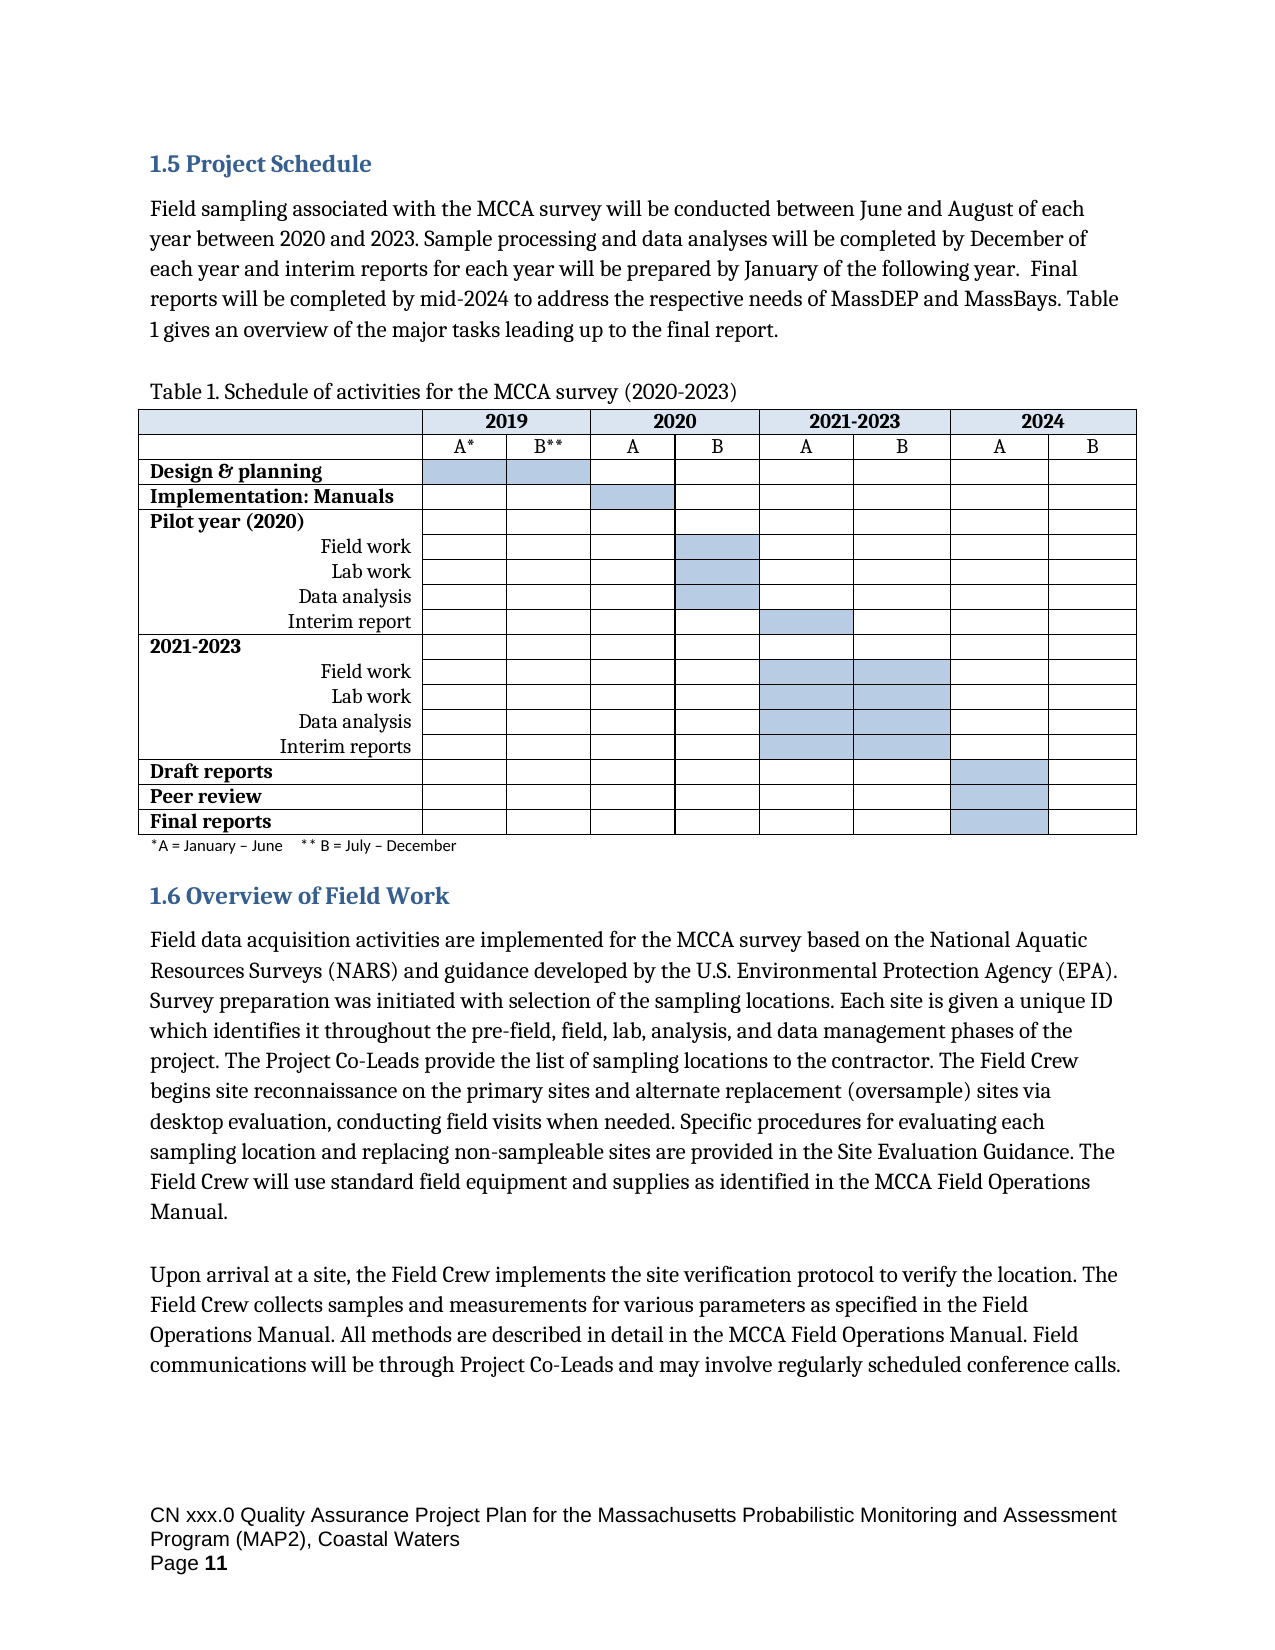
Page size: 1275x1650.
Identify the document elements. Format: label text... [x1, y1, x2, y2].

table_cell [760, 735, 853, 759]
table_cell [423, 660, 506, 684]
table_cell [676, 535, 759, 559]
table_cell [507, 510, 590, 534]
table_cell [423, 735, 506, 759]
table_cell [423, 610, 506, 634]
table_cell [854, 510, 950, 534]
table_cell [760, 485, 853, 509]
table_cell [591, 635, 674, 659]
table_cell [591, 760, 674, 784]
table_cell [423, 585, 506, 609]
table_header 2020 [591, 410, 759, 434]
table_cell [951, 760, 1048, 784]
table_cell [1049, 560, 1136, 584]
table_cell A* [423, 435, 506, 459]
table_cell [1049, 735, 1136, 759]
table_cell [760, 460, 853, 484]
table_cell Draft reports [139, 760, 422, 784]
table_cell [676, 460, 759, 484]
table_cell [1049, 660, 1136, 684]
table_cell A [760, 435, 853, 459]
table_cell [1049, 610, 1136, 634]
table_cell Peer review [139, 785, 422, 809]
subtitle 1.6 Overview of Field Work [150, 882, 1125, 910]
table_cell [507, 785, 590, 809]
table_cell [951, 560, 1048, 584]
table_cell [591, 735, 674, 759]
table_cell Pilot year (2020) [139, 510, 422, 534]
table_cell [854, 585, 950, 609]
table_cell [760, 535, 853, 559]
table_cell [951, 635, 1048, 659]
table_cell [507, 660, 590, 684]
table_cell [591, 710, 674, 734]
table_cell [676, 610, 759, 634]
table_cell B** [507, 435, 590, 459]
table_cell [951, 685, 1048, 709]
table_cell [1049, 710, 1136, 734]
table_cell [760, 660, 853, 684]
table_cell [951, 710, 1048, 734]
table_cell [676, 685, 759, 709]
table_cell [854, 760, 950, 784]
table_cell [423, 560, 506, 584]
table_cell [854, 610, 950, 634]
table_cell [507, 485, 590, 509]
table_cell [760, 710, 853, 734]
table_cell B [1049, 435, 1136, 459]
table_cell [760, 685, 853, 709]
table_cell [854, 810, 950, 834]
table_cell [423, 760, 506, 784]
table_cell Field work [139, 659, 422, 684]
table_cell [507, 535, 590, 559]
table_cell [854, 460, 950, 484]
table_cell [951, 810, 1048, 834]
table_cell Data analysis [139, 709, 422, 734]
table_cell [423, 510, 506, 534]
table_cell [760, 585, 853, 609]
table_cell [591, 535, 674, 559]
table_cell [591, 810, 674, 834]
table_cell [423, 710, 506, 734]
table_cell Design & planning [139, 460, 422, 484]
table_header 2021-2023 [760, 410, 950, 434]
table_cell [423, 785, 506, 809]
table_cell [676, 510, 759, 534]
table_cell [676, 810, 759, 834]
text Field sampling associated with the MCCA survey will be conducted between June and August of each year between 2020 and 2023. Sample processing and data analyses will be completed by December of each year and interim reports for each year will be prepared by January of the following year. Final reports will be completed by mid-2024 to address the respective needs of MassDEP and MassBays. Table 1 gives an overview of the major tasks leading up to the final report. [150, 196, 1125, 343]
table_cell [423, 535, 506, 559]
table_cell [423, 635, 506, 659]
table_cell [676, 710, 759, 734]
table_cell [951, 660, 1048, 684]
table_cell Interim report [139, 609, 422, 634]
table_cell [1049, 785, 1136, 809]
table_cell [507, 460, 590, 484]
table_cell [854, 710, 950, 734]
text Field data acquisition activities are implemented for the MCCA survey based on the National Aquatic Resources Surveys (NARS) and guidance developed by the U.S. Environmental Protection Agency (EPA). Survey preparation was initiated with selection of the sampling locations. Each site is given a unique ID which identifies it throughout the pre-field, field, lab, analysis, and data management phases of the project. The Project Co-Leads provide the list of sampling locations to the contractor. The Field Crew begins site reconnaissance on the primary sites and alternate replacement (oversample) sites via desktop evaluation, conducting field visits when needed. Specific procedures for evaluating each sampling location and replacing non-sampleable sites are provided in the Site Evaluation Guidance. The Field Crew will use standard field equipment and supplies as identified in the MCCA Field Operations Manual. [150, 927, 1125, 1225]
table_cell [676, 735, 759, 759]
table_cell [951, 460, 1048, 484]
table_header 2024 [951, 410, 1136, 434]
table_cell [854, 535, 950, 559]
table_cell [1049, 535, 1136, 559]
table_cell [507, 735, 590, 759]
table_cell [507, 560, 590, 584]
table_cell [854, 735, 950, 759]
table_cell A [951, 435, 1048, 459]
table_cell [591, 785, 674, 809]
table_cell Final reports [139, 810, 422, 834]
table_cell [423, 685, 506, 709]
table_cell [854, 660, 950, 684]
table_cell [139, 435, 422, 459]
table_cell Lab work [139, 684, 422, 709]
list *A = January – June ** B = July – December [150, 835, 1125, 855]
table_cell [591, 485, 674, 509]
table_cell [951, 785, 1048, 809]
table_cell [676, 785, 759, 809]
table_cell [951, 510, 1048, 534]
table_cell [760, 560, 853, 584]
table_cell [1049, 685, 1136, 709]
table_cell [676, 635, 759, 659]
table_cell [1049, 510, 1136, 534]
text Table 1. Schedule of activities for the MCCA survey (2020-2023) [150, 379, 1125, 405]
subtitle 1.5 Project Schedule [150, 150, 1125, 179]
table_cell [951, 585, 1048, 609]
table_cell [1049, 810, 1136, 834]
table_cell [676, 485, 759, 509]
table_cell Interim reports [139, 734, 422, 759]
table_cell [591, 610, 674, 634]
table_cell [760, 760, 853, 784]
table_cell [951, 535, 1048, 559]
table_cell [423, 810, 506, 834]
table_cell [507, 585, 590, 609]
table_cell 2021-2023 [139, 635, 422, 659]
table_cell [507, 710, 590, 734]
table_cell [951, 735, 1048, 759]
table_cell [854, 560, 950, 584]
table_cell [1049, 585, 1136, 609]
table_cell [507, 685, 590, 709]
table_cell [760, 810, 853, 834]
table_cell [854, 485, 950, 509]
table_cell [507, 810, 590, 834]
table_cell [760, 610, 853, 634]
table_cell [760, 510, 853, 534]
table_cell [854, 785, 950, 809]
table_cell B [854, 435, 950, 459]
table_cell Field work [139, 534, 422, 559]
table_cell [676, 585, 759, 609]
table_cell [591, 510, 674, 534]
table_cell [676, 560, 759, 584]
table_cell [854, 635, 950, 659]
table_cell [591, 460, 674, 484]
table_cell [591, 560, 674, 584]
table_cell [1049, 760, 1136, 784]
table_cell [507, 610, 590, 634]
table_cell Data analysis [139, 584, 422, 609]
text Upon arrival at a site, the Field Crew implements the site verification protocol to verify the location. The Field Crew collects samples and measurements for various parameters as specified in the Field Operations Manual. All methods are described in detail in the MCCA Field Operations Manual. Field communications will be through Project Co-Leads and may involve regularly scheduled conference calls. [150, 1261, 1125, 1378]
table_cell [507, 635, 590, 659]
table_cell [507, 760, 590, 784]
table_header 2019 [423, 410, 590, 434]
table_cell [676, 760, 759, 784]
table_cell [591, 660, 674, 684]
table_header [139, 410, 422, 434]
table_cell [591, 685, 674, 709]
table_cell [423, 485, 506, 509]
table_cell B [676, 435, 759, 459]
table_cell [760, 785, 853, 809]
table_cell [423, 460, 506, 484]
table_cell [951, 485, 1048, 509]
table_cell [760, 635, 853, 659]
table_cell [591, 585, 674, 609]
table_cell [854, 685, 950, 709]
table_cell A [591, 435, 674, 459]
table_cell [676, 660, 759, 684]
table_cell [951, 610, 1048, 634]
table_cell [1049, 635, 1136, 659]
table_cell [1049, 485, 1136, 509]
table_cell Implementation: Manuals [139, 485, 422, 509]
table_cell [1049, 460, 1136, 484]
table_cell Lab work [139, 559, 422, 584]
